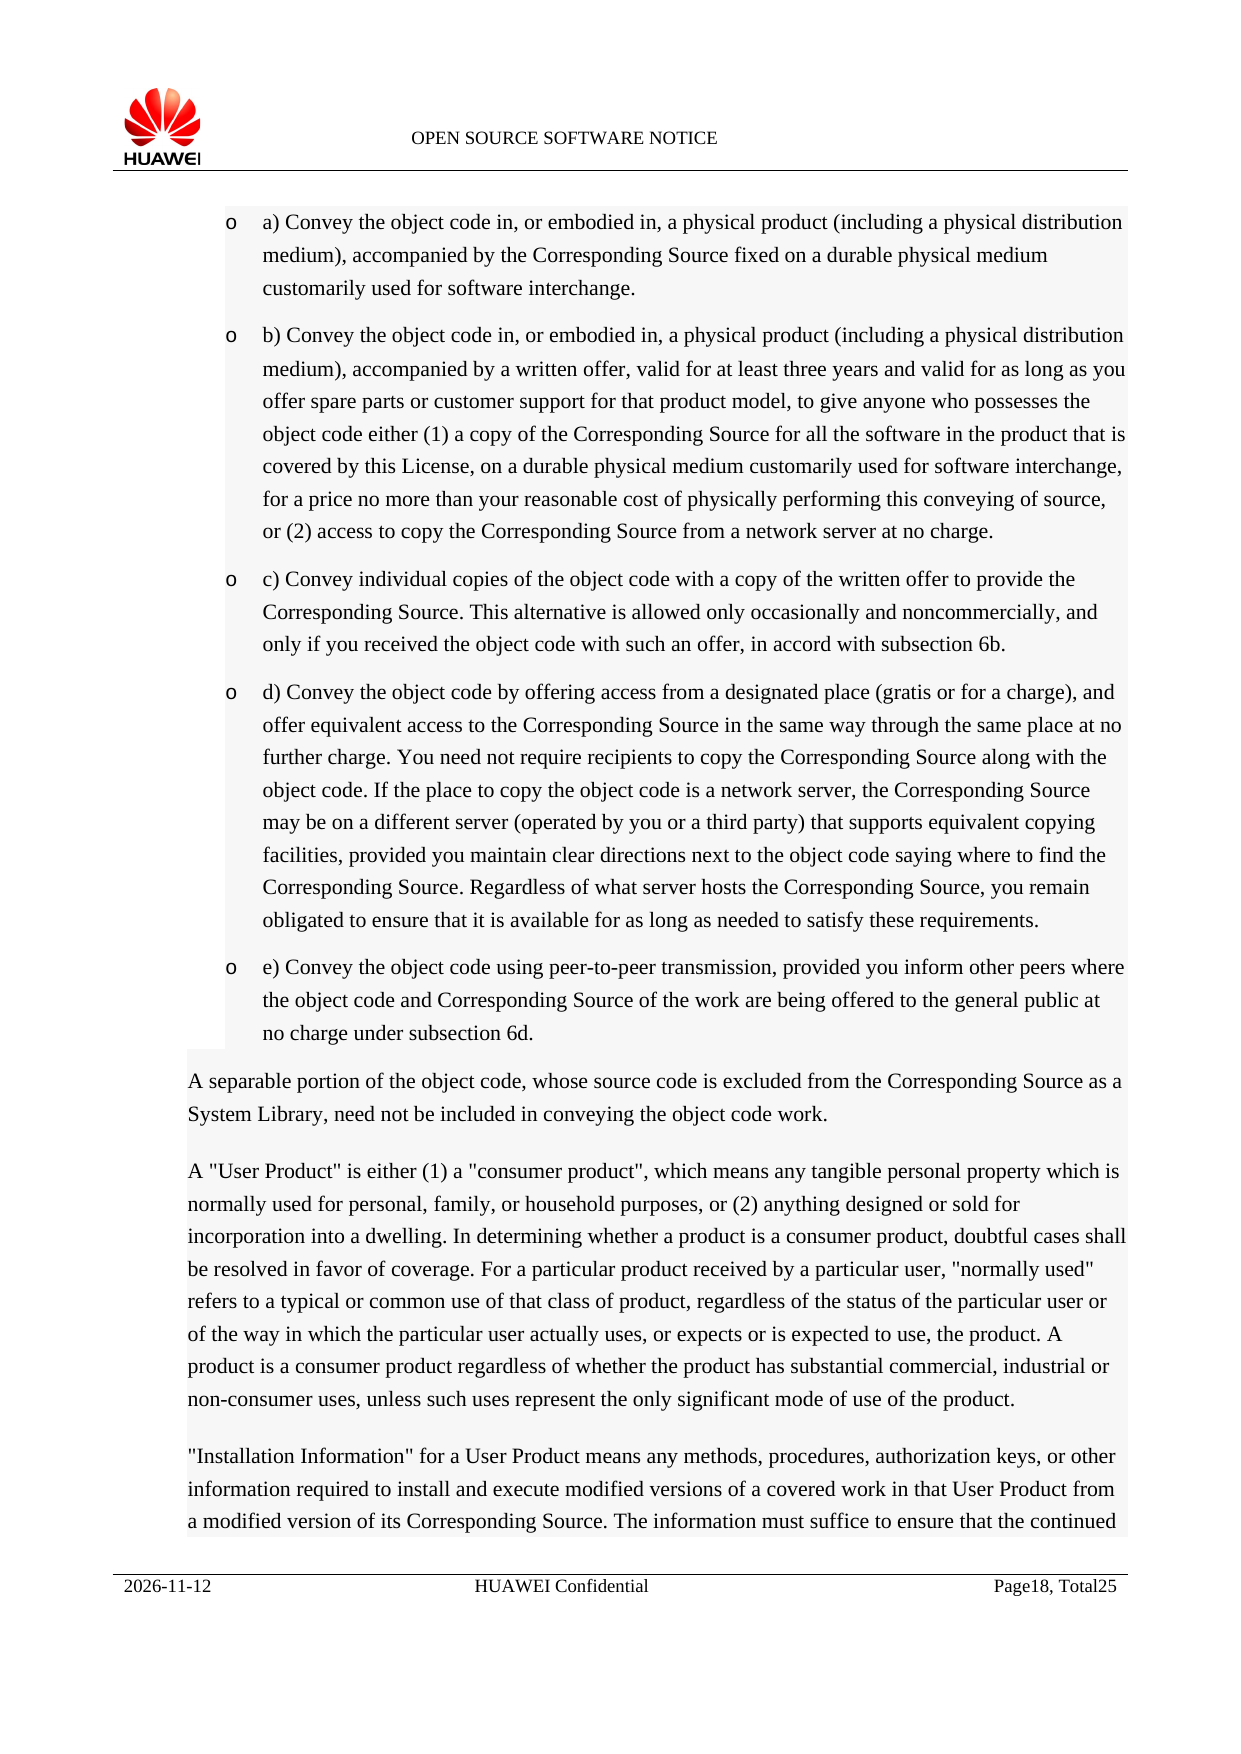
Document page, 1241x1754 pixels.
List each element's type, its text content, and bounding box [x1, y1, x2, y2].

list b) Convey the object code in, or embodied in, a physical product (including a physical distribution medium), accompanied by a written offer, valid for at least three years and valid for as long as you offer spare parts or customer support for that product model, to give anyone who possesses the object code either (1) a copy of the Corresponding Source for all the software in the product that is covered by this License, on a durable physical medium customarily used for software interchange, for a price no more than your reasonable cost of physically performing this conveying of source, or (2) access to copy the Corresponding Source from a network server at no charge. [225, 319, 1128, 547]
text A "User Product" is either (1) a "consumer product", which means any tangible personal property which is normally used for personal, family, or household purposes, or (2) anything designed or sold for incorporation into a dwelling. In determining whether a product is a consumer product, doubtful cases shall be resolved in favor of coverage. For a particular product received by a particular user, "normally used" refers to a typical or common use of that class of product, regardless of the status of the particular user or of the way in which the particular user actually uses, or expects or is expected to use, the product. A product is a consumer product regardless of whether the product has substantial commercial, industrial or non-consumer uses, unless such uses represent the only significant mode of use of the product. [187, 1154, 1128, 1414]
list a) Convey the object code in, or embodied in, a physical product (including a physical distribution medium), accompanied by the Corresponding Source fixed on a durable physical medium customarily used for software interchange. [225, 206, 1128, 304]
picture [124, 88, 201, 165]
list c) Convey individual copies of the object code with a copy of the written offer to provide the Corresponding Source. This alternative is allowed only occasionally and noncommercially, and only if you received the object code with such an offer, in accord with subsection 6b. [225, 563, 1128, 660]
text A separable portion of the object code, whose source code is excluded from the Corresponding Source as a System Library, need not be included in conveying the object code work. [187, 1064, 1128, 1129]
list d) Convey the object code by offering access from a designated place (gratis or for a charge), and offer equivalent access to the Corresponding Source in the same way through the same place at no further charge. You need not require recipients to copy the Corresponding Source along with the object code. If the place to copy the object code is a network server, the Corresponding Source may be on a different server (operated by you or a third party) that supports equivalent copying facilities, provided you maintain clear directions next to the object code saying where to find the Corresponding Source. Regardless of what server hosts the Corresponding Source, you remain obligated to ensure that it is available for as long as needed to satisfy these requirements. [225, 676, 1128, 936]
list e) Convey the object code using peer-to-peer transmission, provided you inform other peers where the object code and Corresponding Source of the work are being offered to the general public at no charge under subsection 6d. [225, 951, 1128, 1049]
